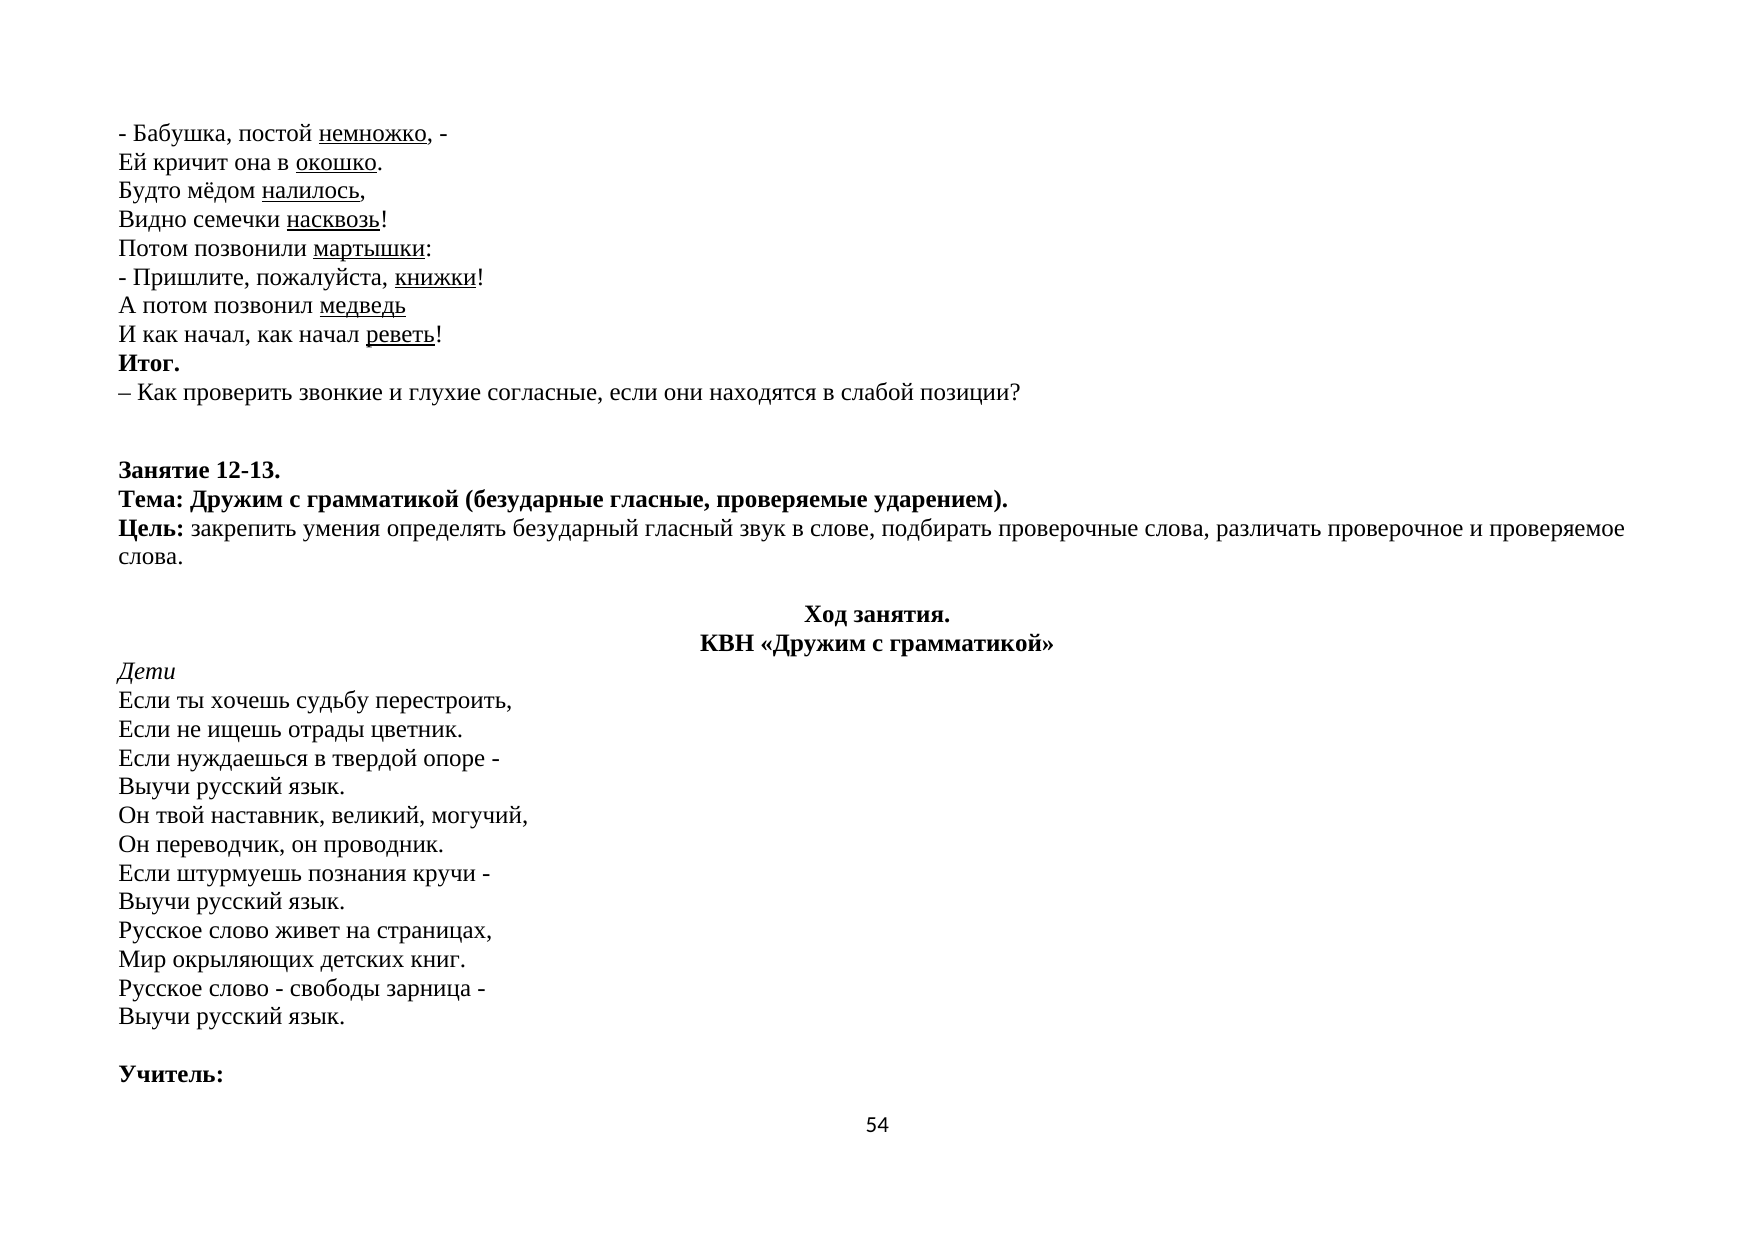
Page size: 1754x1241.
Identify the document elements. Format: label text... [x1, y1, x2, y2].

text Видно семечки насквозь! [118, 204, 1636, 233]
text Цель: закрепить умения определять безударный гласный звук в слове, подбирать проверочные слова, различать проверочное и проверяемое слова. [118, 513, 1636, 570]
text – Как проверить звонкие и глухие согласные, если они находятся в слабой позиции? [118, 377, 1636, 406]
text Учитель: [118, 1059, 1636, 1088]
text Ход занятия. [118, 599, 1636, 628]
text Русское слово - свободы зарница - [118, 973, 1636, 1001]
text Ей кричит она в окошко. [118, 147, 1636, 176]
text Он переводчик, он проводник. [118, 829, 1636, 858]
text Выучи русский язык. [118, 771, 1636, 800]
text Занятие 12-13. [118, 455, 1636, 484]
text Выучи русский язык. [118, 1001, 1636, 1030]
text КВН «Дружим с грамматикой» [118, 628, 1636, 656]
text Если не ищешь отрады цветник. [118, 714, 1636, 743]
text Мир окрыляющих детских книг. [118, 944, 1636, 973]
text Тема: Дружим с грамматикой (безударные гласные, проверяемые ударением). [118, 484, 1636, 513]
text - Пришлите, пожалуйста, книжки! [118, 262, 1636, 291]
text Потом позвонили мартышки: [118, 233, 1636, 262]
text Итог. [118, 348, 1636, 377]
text И как начал, как начал реветь! [118, 319, 1636, 348]
text Если штурмуешь познания кручи - [118, 858, 1636, 886]
text Выучи русский язык. [118, 886, 1636, 915]
text Если нуждаешься в твердой опоре - [118, 743, 1636, 771]
text - Бабушка, постой немножко, - [118, 118, 1636, 147]
text Будто мёдом налилось, [118, 176, 1636, 204]
text Если ты хочешь судьбу перестроить, [118, 685, 1636, 714]
text Дети [118, 656, 1636, 685]
text Он твой наставник, великий, могучий, [118, 800, 1636, 829]
text Русское слово живет на страницах, [118, 915, 1636, 944]
text А потом позвонил медведь [118, 291, 1636, 319]
